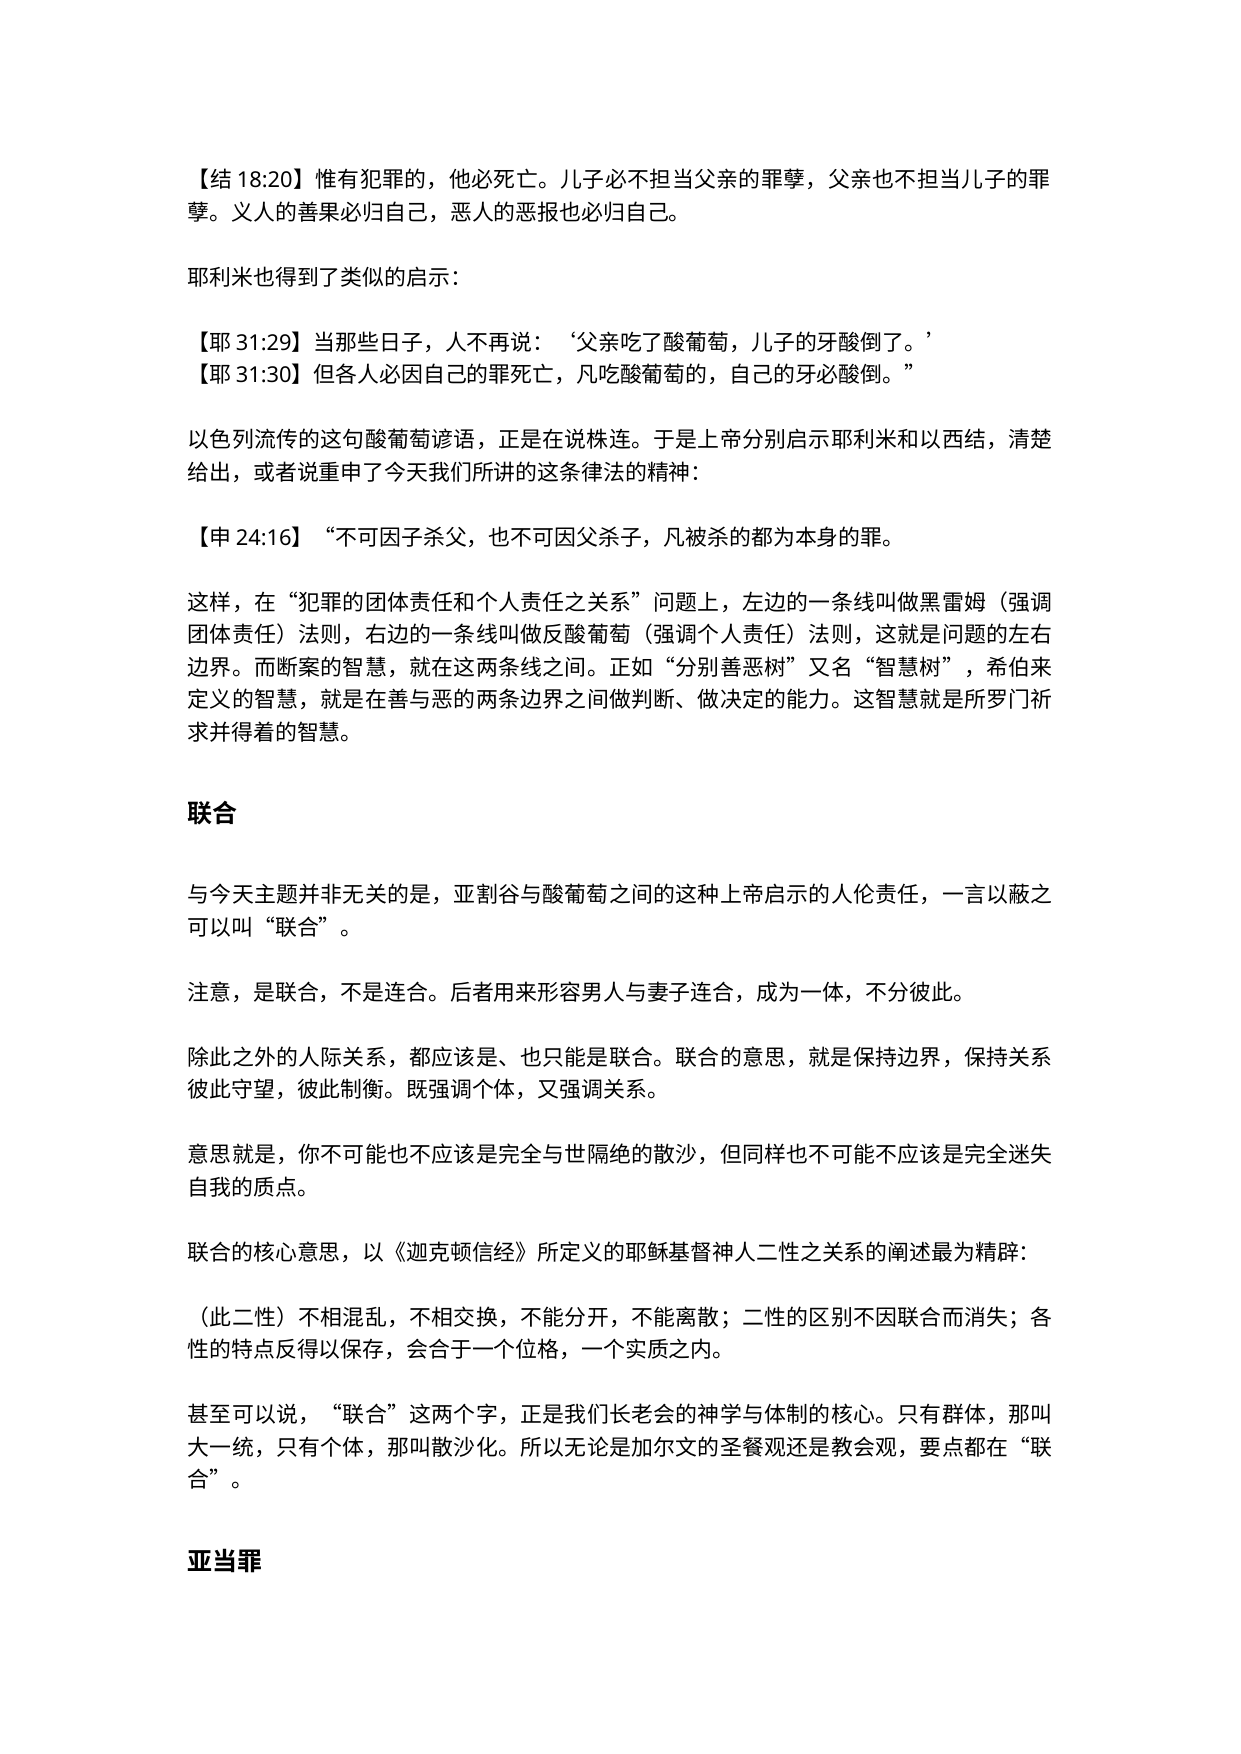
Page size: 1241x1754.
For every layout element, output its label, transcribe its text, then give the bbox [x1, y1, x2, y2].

text 【耶31:30】但各人必因自己的罪死亡，凡吃酸葡萄的，自己的牙必酸倒。” [187, 357, 1053, 389]
text 这样，在“犯罪的团体责任和个人责任之关系”问题上，左边的一条线叫做黑雷姆（强调团体责任）法则，右边的一条线叫做反酸葡萄（强调个人责任）法则，这就是问题的左右边界。而断案的智慧，就在这两条线之间。正如“分别善恶树”又名“智慧树”，希伯来定义的智慧，就是在善与恶的两条边界之间做判断、做决定的能力。这智慧就是所罗门祈求并得着的智慧。 [187, 584, 1053, 747]
text 联合的核心意思，以《迦克顿信经》所定义的耶稣基督神人二性之关系的阐述最为精辟： [187, 1234, 1053, 1267]
text 【耶31:29】当那些日子，人不再说：‘父亲吃了酸葡萄，儿子的牙酸倒了。’ [187, 324, 1053, 357]
text 除此之外的人际关系，都应该是、也只能是联合。联合的意思，就是保持边界，保持关系，彼此守望，彼此制衡。既强调个体，又强调关系。 [187, 1039, 1053, 1104]
text 以色列流传的这句酸葡萄谚语，正是在说株连。于是上帝分别启示耶利米和以西结，清楚给出，或者说重申了今天我们所讲的这条律法的精神： [187, 422, 1053, 487]
text 意思就是，你不可能也不应该是完全与世隔绝的散沙，但同样也不可能不应该是完全迷失自我的质点。 [187, 1137, 1053, 1202]
text 亚当罪 [187, 1527, 1053, 1592]
text 与今天主题并非无关的是，亚割谷与酸葡萄之间的这种上帝启示的人伦责任，一言以蔽之，可以叫“联合”。 [187, 877, 1053, 942]
text 联合 [187, 779, 1053, 844]
text 耶利米也得到了类似的启示： [187, 259, 1053, 292]
text 注意，是联合，不是连合。后者用来形容男人与妻子连合，成为一体，不分彼此。 [187, 974, 1053, 1007]
text （此二性）不相混乱，不相交换，不能分开，不能离散；二性的区别不因联合而消失；各性的特点反得以保存，会合于一个位格，一个实质之内。 [187, 1299, 1053, 1364]
text 【结18:20】惟有犯罪的，他必死亡。儿子必不担当父亲的罪孽，父亲也不担当儿子的罪孽。义人的善果必归自己，恶人的恶报也必归自己。 [187, 162, 1053, 227]
text 甚至可以说，“联合”这两个字，正是我们长老会的神学与体制的核心。只有群体，那叫大一统，只有个体，那叫散沙化。所以无论是加尔文的圣餐观还是教会观，要点都在“联合”。 [187, 1397, 1053, 1494]
text 【申24:16】“不可因子杀父，也不可因父杀子，凡被杀的都为本身的罪。 [187, 519, 1053, 552]
